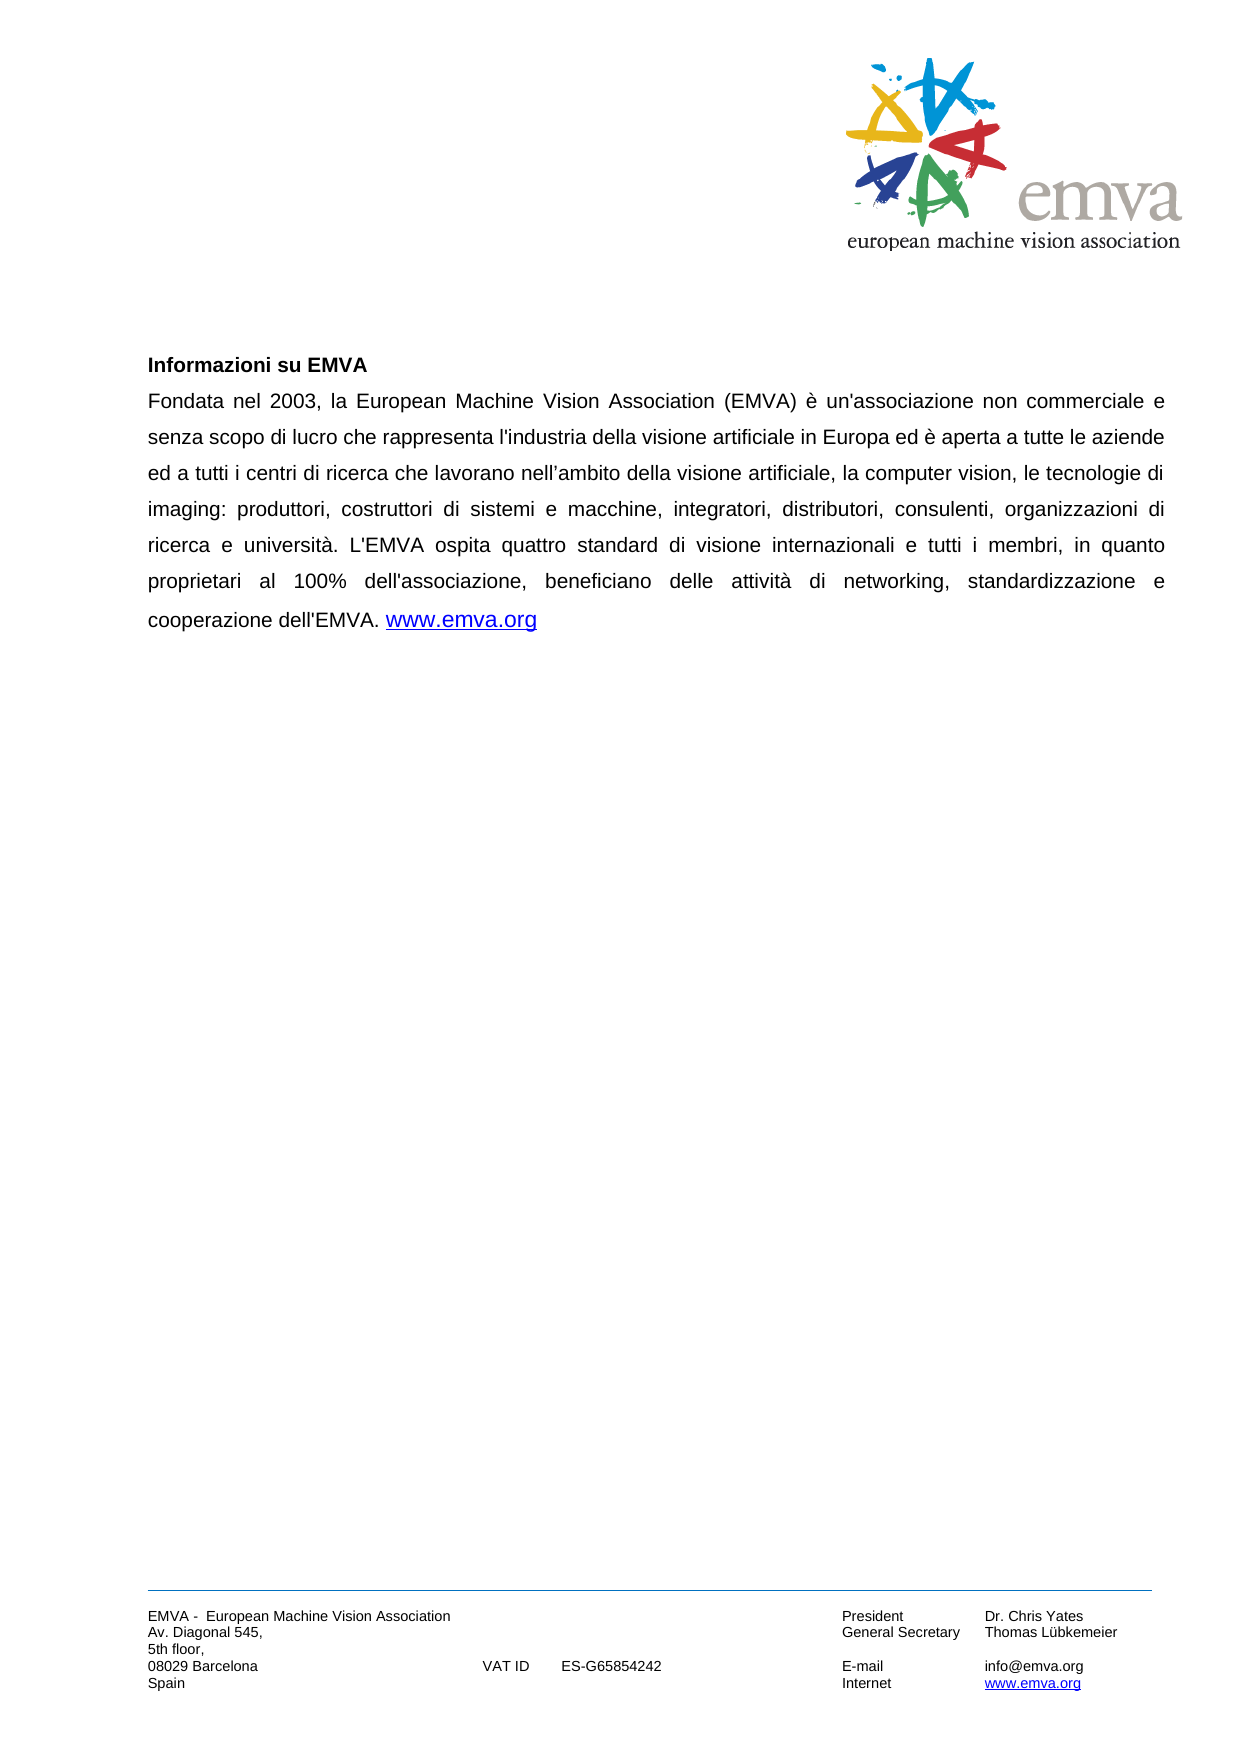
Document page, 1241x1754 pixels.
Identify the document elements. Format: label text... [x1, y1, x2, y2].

picture [935, 86, 946, 106]
picture [846, 58, 1183, 250]
text Informazioni su EMVA [148, 353, 1167, 377]
text Fondata nel 2003, la European Machine Vision Association (EMVA) è un'associazione non commerciale e senza scopo di lucro che rappresenta l'industria della visione artificiale in Europa ed è aperta a tutte le aziende ed a tutti i centri di ricerca che lavorano nell’ambito della visione artificiale, la computer vision, le tecnologie di imaging: produttori, costruttori di sistemi e macchine, integratori, distributori, consulenti, organizzazioni di ricerca e università. L'EMVA ospita quattro standard di visione internazionali e tutti i membri, in quanto proprietari al 100% dell'associazione, beneficiano delle attività di networking, standardizzazione e cooperazione dell'EMVA. www.emva.org [148, 389, 1167, 632]
